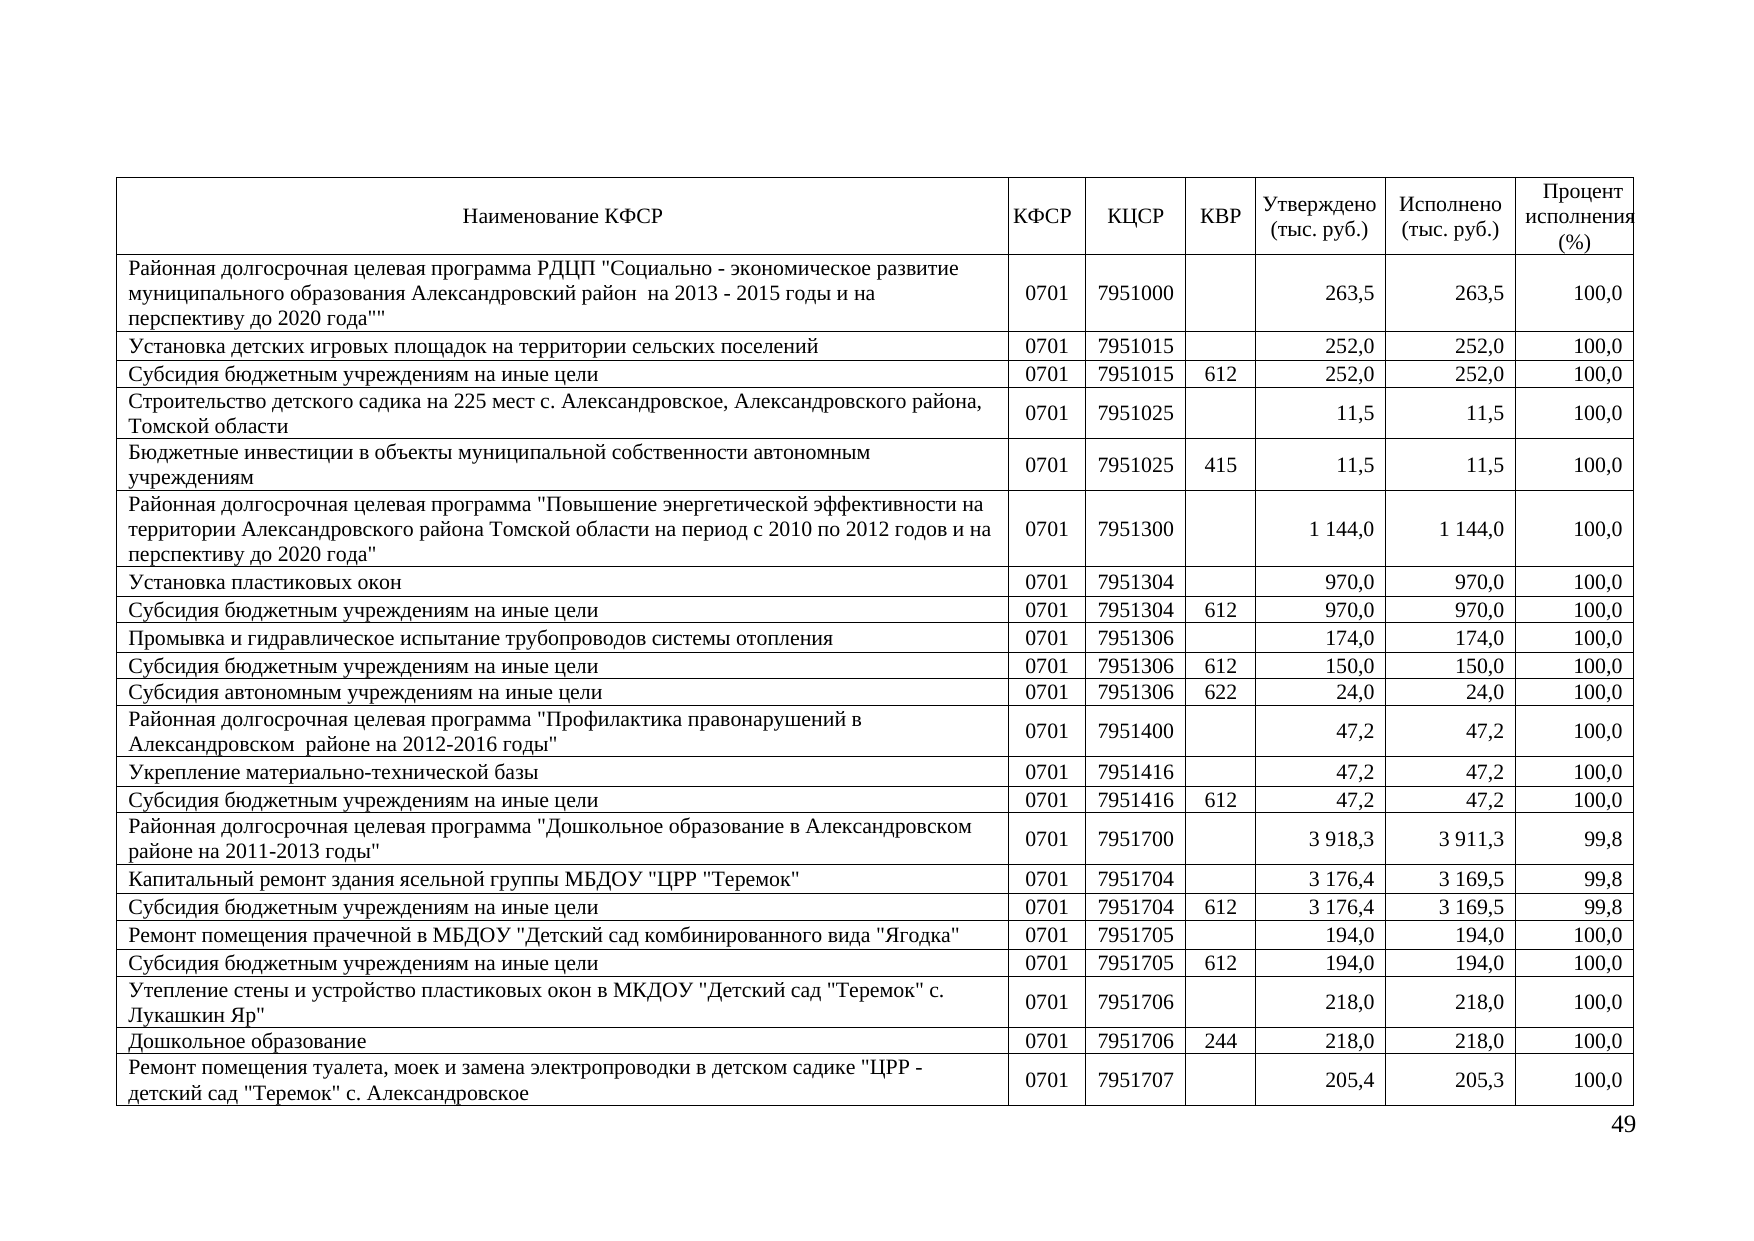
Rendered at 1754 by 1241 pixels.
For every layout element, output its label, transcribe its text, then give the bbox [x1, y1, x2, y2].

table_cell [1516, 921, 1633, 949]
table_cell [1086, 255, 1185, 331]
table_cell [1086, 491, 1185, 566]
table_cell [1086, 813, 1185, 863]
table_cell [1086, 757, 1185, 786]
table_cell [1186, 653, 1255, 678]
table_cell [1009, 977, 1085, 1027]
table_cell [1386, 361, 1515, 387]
table_header КЦСР [1086, 178, 1185, 254]
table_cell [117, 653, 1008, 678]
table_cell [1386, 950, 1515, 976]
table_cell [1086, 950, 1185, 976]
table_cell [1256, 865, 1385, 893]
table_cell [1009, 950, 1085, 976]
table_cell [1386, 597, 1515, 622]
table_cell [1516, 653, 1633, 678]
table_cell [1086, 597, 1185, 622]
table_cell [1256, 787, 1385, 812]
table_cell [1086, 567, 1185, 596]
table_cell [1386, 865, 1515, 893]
table_header Исполнено (тыс. руб.) [1386, 178, 1515, 254]
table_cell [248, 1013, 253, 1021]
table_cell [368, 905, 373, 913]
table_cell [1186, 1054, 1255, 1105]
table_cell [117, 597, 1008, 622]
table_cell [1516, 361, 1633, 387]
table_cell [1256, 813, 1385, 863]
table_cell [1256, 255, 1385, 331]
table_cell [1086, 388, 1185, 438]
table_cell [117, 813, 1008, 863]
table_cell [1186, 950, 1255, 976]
table_header КВР [1186, 178, 1255, 254]
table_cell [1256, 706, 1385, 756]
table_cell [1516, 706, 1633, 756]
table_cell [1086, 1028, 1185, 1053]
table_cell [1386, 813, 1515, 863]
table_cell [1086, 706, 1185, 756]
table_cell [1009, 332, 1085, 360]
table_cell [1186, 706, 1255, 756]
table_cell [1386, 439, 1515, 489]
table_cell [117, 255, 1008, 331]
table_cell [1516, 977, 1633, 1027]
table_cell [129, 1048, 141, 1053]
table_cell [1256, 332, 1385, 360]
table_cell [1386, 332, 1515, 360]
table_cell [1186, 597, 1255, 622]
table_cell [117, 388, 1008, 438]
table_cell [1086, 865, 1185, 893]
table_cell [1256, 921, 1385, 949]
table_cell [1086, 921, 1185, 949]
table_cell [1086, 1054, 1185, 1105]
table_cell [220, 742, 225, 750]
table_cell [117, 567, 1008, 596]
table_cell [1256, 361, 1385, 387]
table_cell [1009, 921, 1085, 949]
table_header Наименование КФСР [117, 178, 1008, 254]
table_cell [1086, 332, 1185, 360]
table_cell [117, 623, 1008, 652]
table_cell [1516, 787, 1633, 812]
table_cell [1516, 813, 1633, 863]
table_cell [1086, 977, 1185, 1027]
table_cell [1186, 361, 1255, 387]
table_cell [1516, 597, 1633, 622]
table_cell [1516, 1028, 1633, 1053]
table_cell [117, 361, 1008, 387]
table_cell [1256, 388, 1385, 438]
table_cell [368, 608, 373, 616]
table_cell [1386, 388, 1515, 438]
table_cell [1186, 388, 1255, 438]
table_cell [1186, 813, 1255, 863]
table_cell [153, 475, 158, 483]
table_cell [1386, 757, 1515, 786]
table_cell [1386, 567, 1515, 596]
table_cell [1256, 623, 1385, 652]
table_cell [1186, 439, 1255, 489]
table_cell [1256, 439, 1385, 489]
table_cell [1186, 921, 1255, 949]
table_header Утверждено (тыс. руб.) [1256, 178, 1385, 254]
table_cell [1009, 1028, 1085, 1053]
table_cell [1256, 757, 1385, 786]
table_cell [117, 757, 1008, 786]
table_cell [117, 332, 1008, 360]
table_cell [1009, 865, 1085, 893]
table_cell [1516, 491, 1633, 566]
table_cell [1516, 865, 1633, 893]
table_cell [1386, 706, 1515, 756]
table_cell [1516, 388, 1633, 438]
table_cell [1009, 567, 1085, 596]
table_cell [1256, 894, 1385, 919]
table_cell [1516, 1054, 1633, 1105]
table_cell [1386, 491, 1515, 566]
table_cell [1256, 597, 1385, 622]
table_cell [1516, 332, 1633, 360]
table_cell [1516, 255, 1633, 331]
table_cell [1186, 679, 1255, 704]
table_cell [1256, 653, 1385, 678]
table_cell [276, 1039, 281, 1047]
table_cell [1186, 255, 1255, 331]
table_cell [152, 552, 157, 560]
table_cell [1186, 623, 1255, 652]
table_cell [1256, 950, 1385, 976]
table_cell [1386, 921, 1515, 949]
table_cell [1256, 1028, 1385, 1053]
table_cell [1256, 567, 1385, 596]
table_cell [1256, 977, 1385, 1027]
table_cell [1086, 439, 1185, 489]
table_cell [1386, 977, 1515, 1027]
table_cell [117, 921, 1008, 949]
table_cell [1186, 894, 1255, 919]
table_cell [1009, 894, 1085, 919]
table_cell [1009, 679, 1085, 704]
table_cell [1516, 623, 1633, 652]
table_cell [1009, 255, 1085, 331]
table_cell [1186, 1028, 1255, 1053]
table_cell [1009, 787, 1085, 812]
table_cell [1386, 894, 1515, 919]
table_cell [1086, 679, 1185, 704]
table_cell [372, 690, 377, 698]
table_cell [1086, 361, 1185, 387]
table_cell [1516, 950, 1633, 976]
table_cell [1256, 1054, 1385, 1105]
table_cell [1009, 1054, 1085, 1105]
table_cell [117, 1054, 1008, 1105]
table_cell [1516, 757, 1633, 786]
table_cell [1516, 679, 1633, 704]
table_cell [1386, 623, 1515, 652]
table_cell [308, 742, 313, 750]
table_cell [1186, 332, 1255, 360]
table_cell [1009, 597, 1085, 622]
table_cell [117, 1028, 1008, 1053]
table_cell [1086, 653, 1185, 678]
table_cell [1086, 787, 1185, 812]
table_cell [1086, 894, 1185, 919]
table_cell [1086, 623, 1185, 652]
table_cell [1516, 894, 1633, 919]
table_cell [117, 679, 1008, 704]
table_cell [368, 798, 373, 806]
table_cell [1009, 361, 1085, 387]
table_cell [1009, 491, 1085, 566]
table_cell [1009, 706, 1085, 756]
table_header КФСР [1009, 178, 1085, 254]
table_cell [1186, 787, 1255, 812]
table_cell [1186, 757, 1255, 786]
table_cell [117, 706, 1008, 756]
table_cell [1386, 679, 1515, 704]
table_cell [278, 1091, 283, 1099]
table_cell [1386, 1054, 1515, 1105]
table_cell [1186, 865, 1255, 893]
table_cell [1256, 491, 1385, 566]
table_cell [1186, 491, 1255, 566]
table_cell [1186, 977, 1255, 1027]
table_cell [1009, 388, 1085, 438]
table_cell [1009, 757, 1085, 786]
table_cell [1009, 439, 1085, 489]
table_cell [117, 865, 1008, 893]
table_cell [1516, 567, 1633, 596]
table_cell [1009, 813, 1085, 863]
table_header Процент исполнения (%) [1516, 178, 1633, 254]
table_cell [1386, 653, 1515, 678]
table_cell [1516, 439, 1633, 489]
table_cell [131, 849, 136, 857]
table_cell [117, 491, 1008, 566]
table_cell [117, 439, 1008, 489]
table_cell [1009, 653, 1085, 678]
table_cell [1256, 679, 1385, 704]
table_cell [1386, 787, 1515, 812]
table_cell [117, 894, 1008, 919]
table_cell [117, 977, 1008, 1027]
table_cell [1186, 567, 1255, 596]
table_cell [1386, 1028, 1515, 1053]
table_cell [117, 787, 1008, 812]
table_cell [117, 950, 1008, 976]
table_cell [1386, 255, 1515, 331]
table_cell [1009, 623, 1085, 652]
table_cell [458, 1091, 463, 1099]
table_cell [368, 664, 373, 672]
